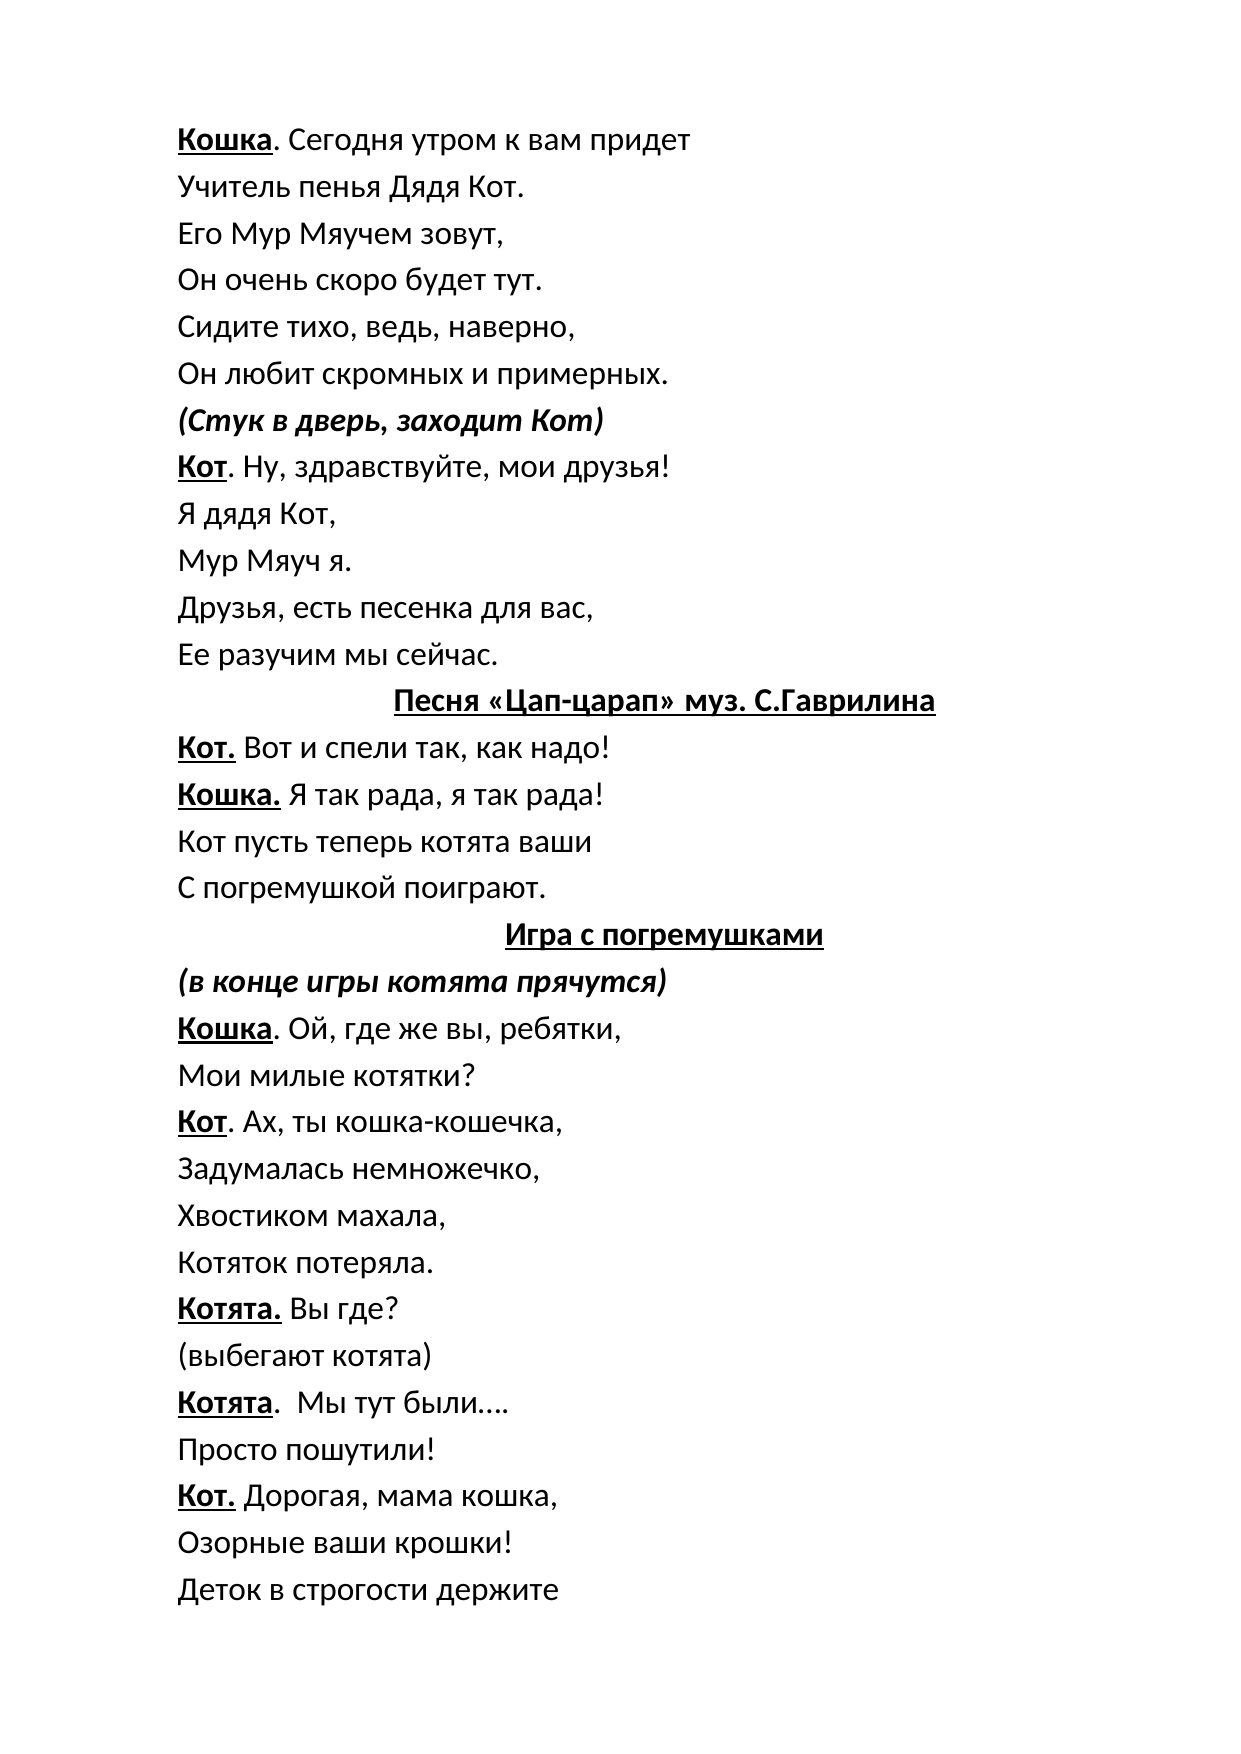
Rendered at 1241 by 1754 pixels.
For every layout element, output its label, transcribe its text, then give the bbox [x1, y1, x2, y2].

text Кот. Ах, ты кошка-кошечка, [177, 1100, 1152, 1141]
text Кошка. Сегодня утром к вам придет [177, 118, 1152, 159]
text Озорные ваши крошки! [177, 1521, 1152, 1562]
text Сидите тихо, ведь, наверно, [177, 305, 1152, 346]
text Ее разучим мы сейчас. [177, 633, 1152, 673]
text Мои милые котятки? [177, 1053, 1152, 1094]
text Котяток потеряла. [177, 1241, 1152, 1281]
text Кошка. Ой, где же вы, ребятки, [177, 1007, 1152, 1047]
text Учитель пенья Дядя Кот. [177, 165, 1152, 206]
text Друзья, есть песенка для вас, [177, 586, 1152, 627]
text С погремушкой поиграют. [177, 866, 1152, 907]
text (выбегают котята) [177, 1334, 1152, 1375]
text Его Мур Мяучем зовут, [177, 212, 1152, 252]
text Просто пошутили! [177, 1428, 1152, 1468]
text Он любит скромных и примерных. [177, 352, 1152, 393]
text Задумалась немножечко, [177, 1147, 1152, 1188]
text Котята. Вы где? [177, 1287, 1152, 1328]
text (в конце игры котята прячутся) [177, 960, 1152, 1001]
text Хвостиком махала, [177, 1194, 1152, 1234]
text (Стук в дверь, заходит Кот) [177, 399, 1152, 439]
text Кот. Дорогая, мама кошка, [177, 1474, 1152, 1515]
text Мур Мяуч я. [177, 539, 1152, 580]
text Он очень скоро будет тут. [177, 258, 1152, 299]
text Кот. Ну, здравствуйте, мои друзья! [177, 446, 1152, 486]
text Я дядя Кот, [177, 492, 1152, 533]
text Деток в строгости держите [177, 1568, 1152, 1609]
text Кошка. Я так рада, я так рада! [177, 773, 1152, 814]
text Котята. Мы тут были…. [177, 1381, 1152, 1422]
text Игра с погремушками [177, 913, 1152, 954]
text Кот. Вот и спели так, как надо! [177, 726, 1152, 767]
text Песня «Цап-царап» муз. С.Гаврилина [177, 679, 1152, 720]
text Кот пусть теперь котята ваши [177, 820, 1152, 860]
